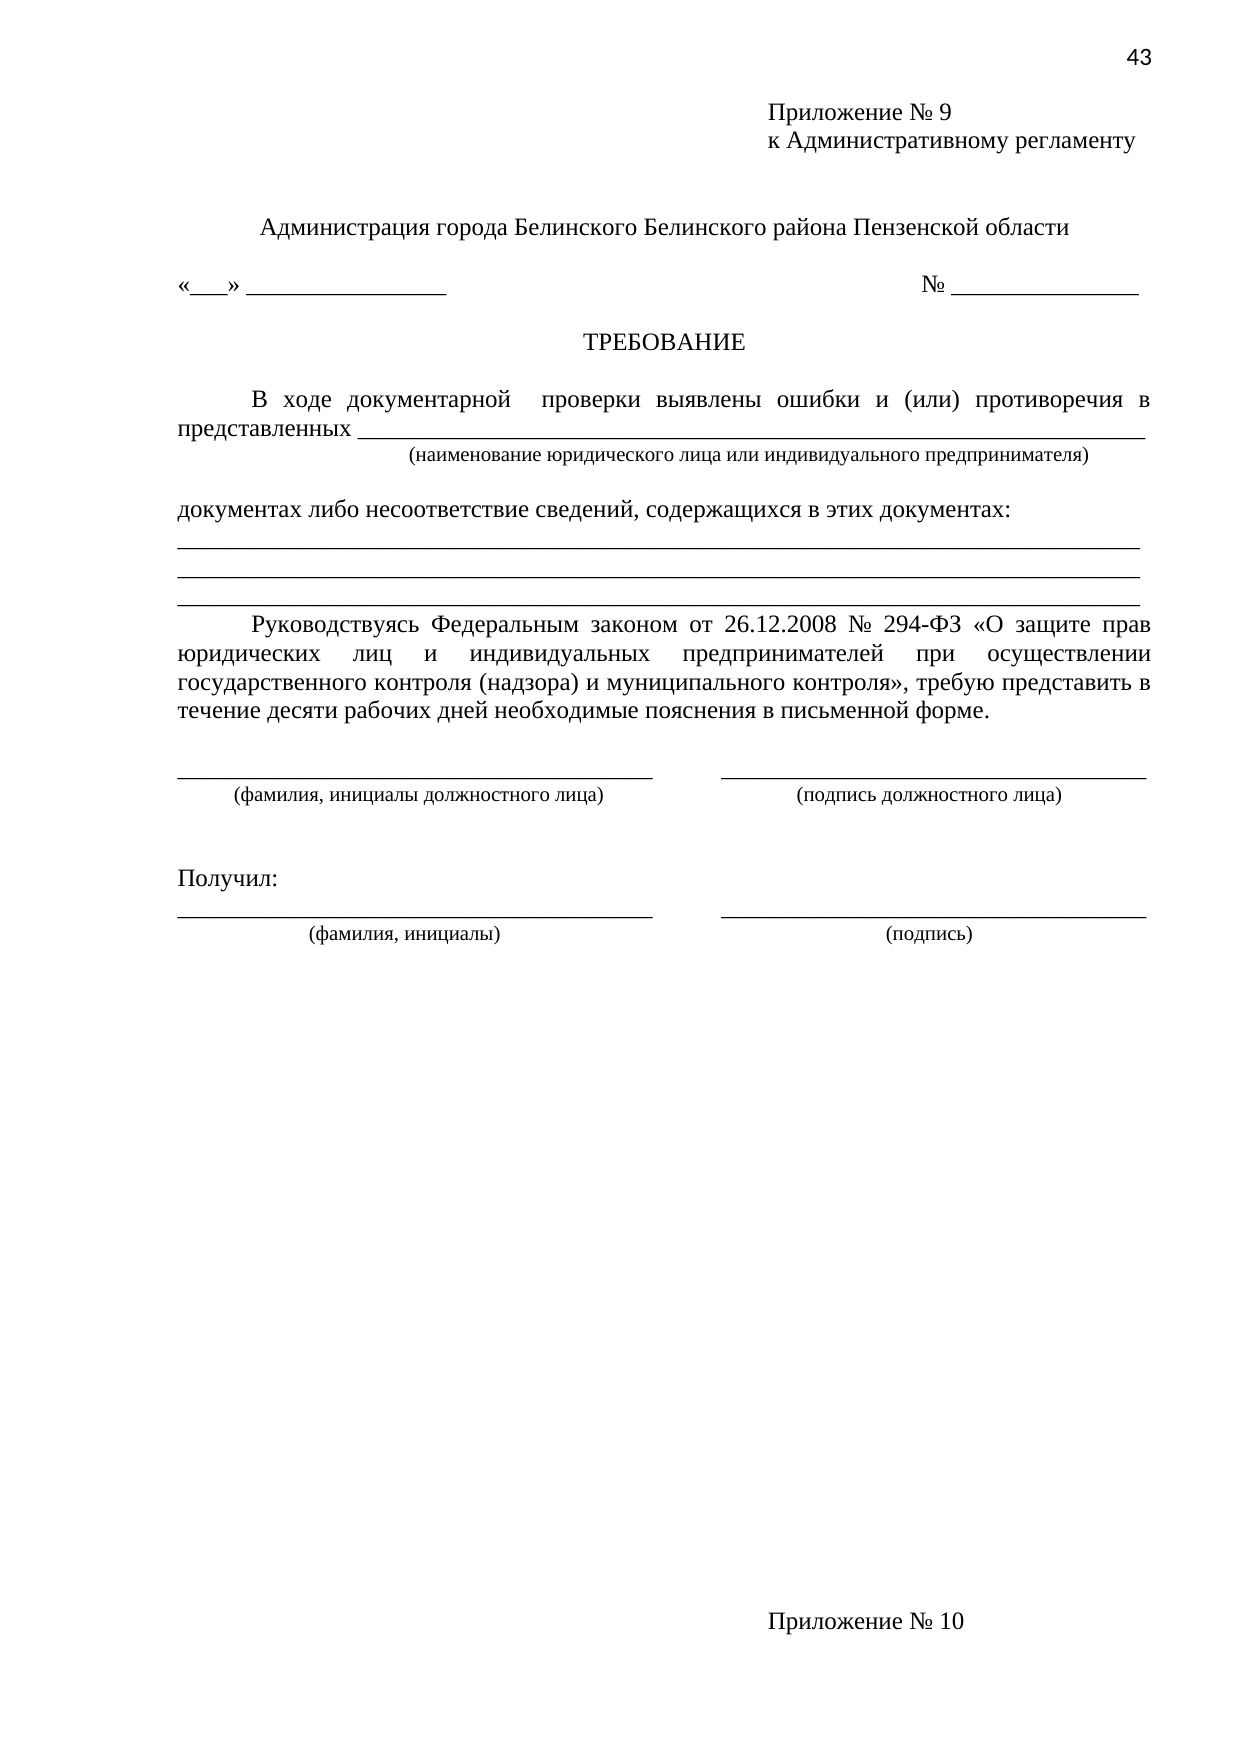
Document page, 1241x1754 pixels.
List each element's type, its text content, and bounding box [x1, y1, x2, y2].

text «___» ________________ № _______________ [177, 269, 1152, 298]
text _____________________________________________________________________________ [177, 581, 1152, 609]
text ТРЕБОВАНИЕ [177, 327, 1152, 355]
text Получил: [177, 863, 1152, 892]
text ______________________________________ __________________________________ [177, 753, 1152, 782]
text ______________________________________ __________________________________ [177, 892, 1152, 921]
text (фамилия, инициалы) (подпись) [177, 921, 1152, 945]
text (наименование юридического лица или индивидуального предпринимателя) [177, 442, 1152, 466]
text _____________________________________________________________________________ [177, 523, 1152, 552]
text документах либо несоответствие сведений, содержащихся в этих документах: [177, 494, 1152, 523]
text _____________________________________________________________________________ [177, 552, 1152, 581]
text Руководствуясь Федеральным законом от 26.12.2008 № 294-ФЗ «О защите прав юридических лиц и индивидуальных предпринимателей при осуществлении государственного контроля (надзора) и муниципального контроля», требую представить в течение десяти рабочих дней необходимые пояснения в письменной форме. [177, 609, 1152, 724]
text Приложение № 9 [768, 97, 1152, 125]
text к Административному регламенту [768, 125, 1152, 154]
text Приложение № 10 [768, 1606, 1152, 1635]
text Администрация города Белинского Белинского района Пензенской области [177, 212, 1152, 240]
text В ходе документарной проверки выявлены ошибки и (или) противоречия в представленных _______________________________________________________________ [177, 384, 1152, 442]
text (фамилия, инициалы должностного лица) (подпись должностного лица) [177, 782, 1152, 806]
